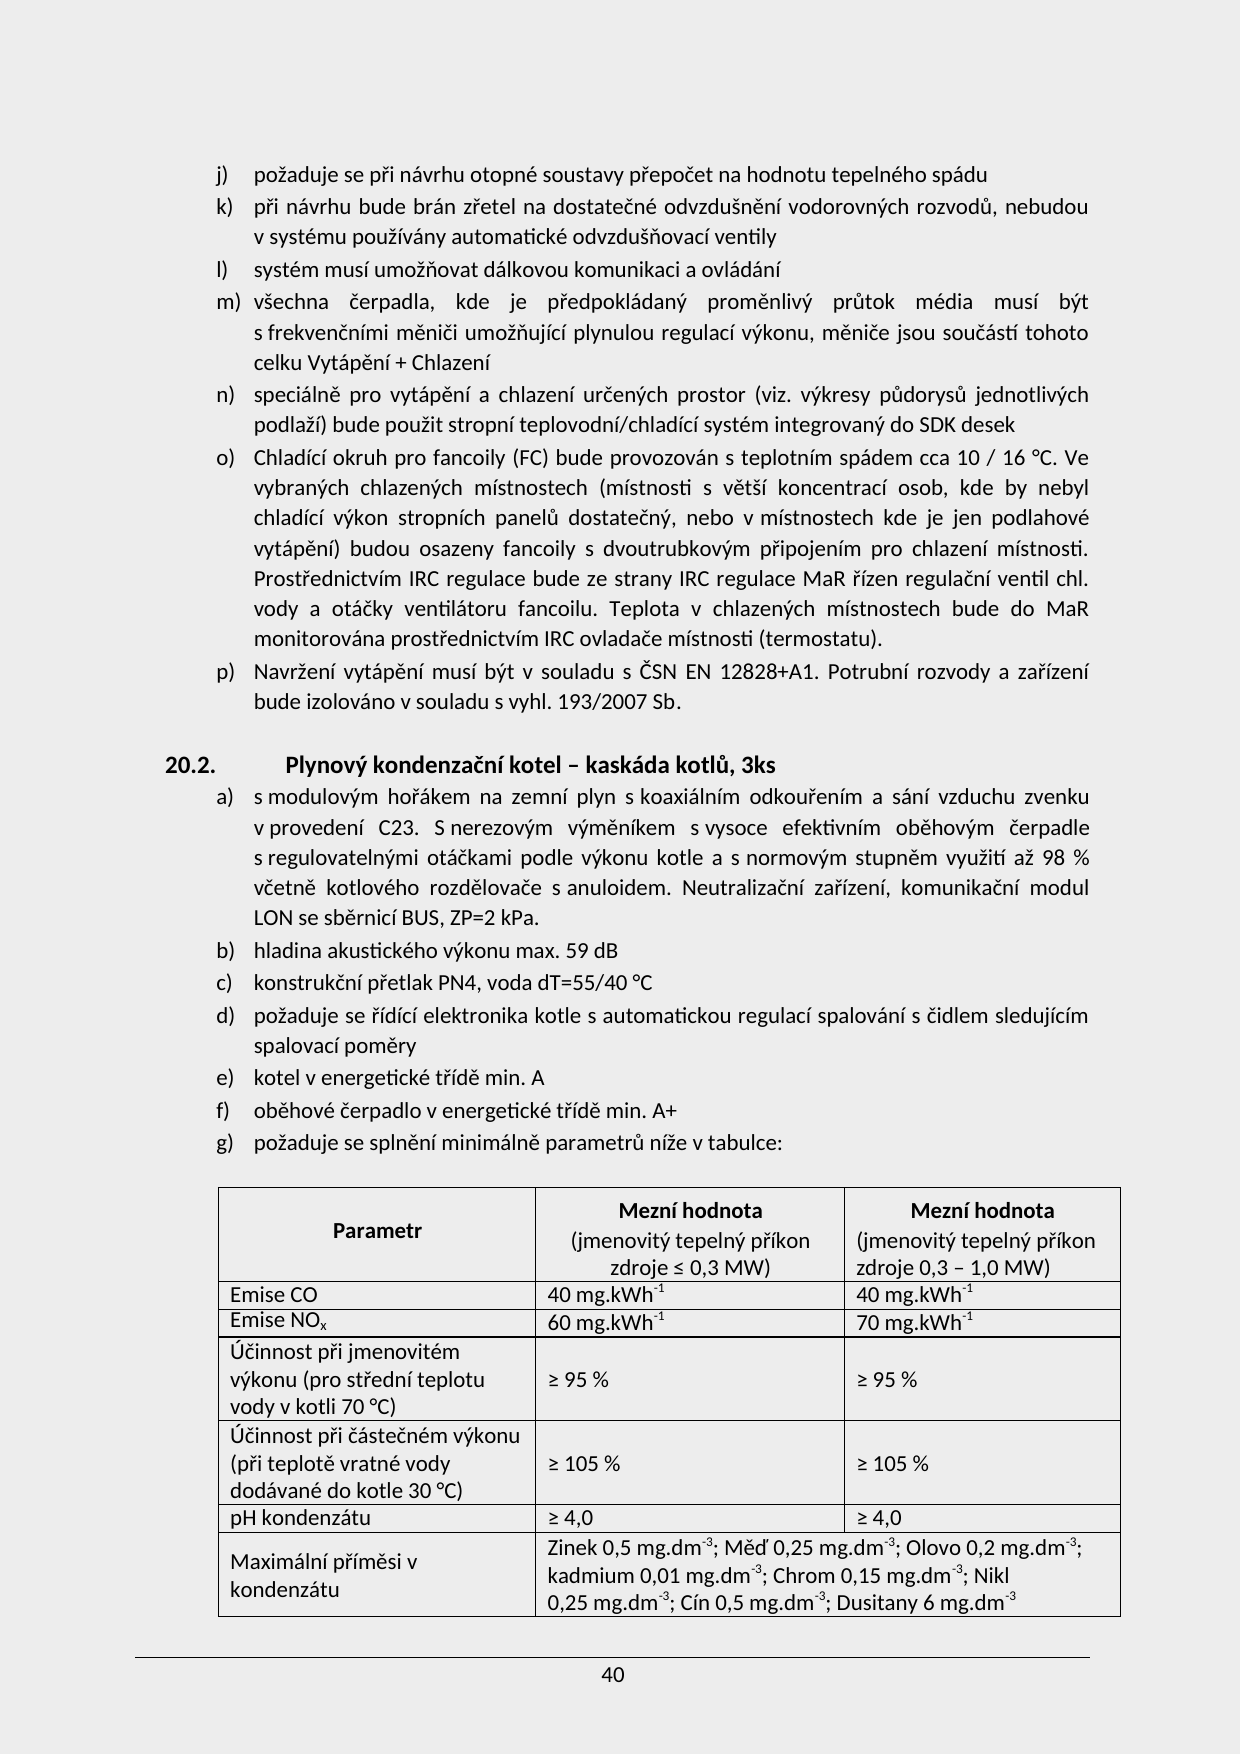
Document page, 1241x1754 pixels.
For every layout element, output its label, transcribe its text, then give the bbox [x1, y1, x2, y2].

table_cell Zinek 0,5 mg.dm-3; Měď 0,25 mg.dm-3; Olovo 0,2 mg.dm-3; kadmium 0,01 mg.dm-3; Chrom 0,15 mg.dm-3; Nikl 0,25 mg.dm-3; Cín 0,5 mg.dm-3; Dusitany 6 mg.dm-3 [536, 1533, 1120, 1616]
subtitle Plynový kondenzační kotel – kaskáda kotlů, 3ks [165, 750, 1090, 780]
table_cell pH kondenzátu [219, 1505, 535, 1532]
table_cell ≥ 4,0 [536, 1505, 844, 1532]
table_cell 70 mg.kWh-1 [845, 1310, 1120, 1336]
table_cell Emise NOx [219, 1310, 535, 1336]
table_cell ≥ 95 % [536, 1338, 844, 1420]
list speciálně pro vytápění a chlazení určených prostor (viz. výkresy půdorysů jednotlivých podlaží) bude použit stropní teplovodní/chladící systém integrovaný do SDK desek [216, 380, 1090, 438]
list požaduje se při návrhu otopné soustavy přepočet na hodnotu tepelného spádu [216, 160, 1090, 188]
list kotel v energetické třídě min. A [216, 1063, 1090, 1092]
list požaduje se řídící elektronika kotle s automatickou regulací spalování s čidlem sledujícím spalovací poměry [216, 1001, 1090, 1059]
table_cell 40 mg.kWh-1 [536, 1282, 844, 1308]
table_header Parametr [219, 1188, 535, 1281]
list hladina akustického výkonu max. 59 dB [216, 936, 1090, 964]
table_cell Maximální příměsi v kondenzátu [219, 1533, 535, 1616]
table_cell ≥ 105 % [845, 1421, 1120, 1504]
list oběhové čerpadlo v energetické třídě min. A+ [216, 1096, 1090, 1124]
table_cell Účinnost při jmenovitém výkonu (pro střední teplotu vody v kotli 70 °C) [219, 1338, 535, 1420]
table_cell ≥ 4,0 [845, 1505, 1120, 1532]
table_cell ≥ 95 % [845, 1338, 1120, 1420]
table_cell Emise CO [219, 1282, 535, 1308]
table_header Mezní hodnota (jmenovitý tepelný příkon zdroje ≤ 0,3 MW) [536, 1188, 844, 1281]
list při návrhu bude brán zřetel na dostatečné odvzdušnění vodorovných rozvodů, nebudou v systému používány automatické odvzdušňovací ventily [216, 192, 1090, 250]
list všechna čerpadla, kde je předpokládaný proměnlivý průtok média musí být s frekvenčními měniči umožňující plynulou regulací výkonu, měniče jsou součástí tohoto celku Vytápění + Chlazení [216, 287, 1090, 376]
list s modulovým hořákem na zemní plyn s koaxiálním odkouřením a sání vzduchu zvenku v provedení C23. S nerezovým výměníkem s vysoce efektivním oběhovým čerpadle s regulovatelnými otáčkami podle výkonu kotle a s normovým stupněm využití až 98 % včetně kotlového rozdělovače s anuloidem. Neutralizační zařízení, komunikační modul LON se sběrnicí BUS, ZP=2 kPa. [216, 782, 1090, 931]
table_cell ≥ 105 % [536, 1421, 844, 1504]
list Navržení vytápění musí být v souladu s ČSN EN 12828+A1. Potrubní rozvody a zařízení bude izolováno v souladu s vyhl. 193/2007 Sb. [216, 657, 1090, 715]
table_cell Účinnost při částečném výkonu (při teplotě vratné vody dodávané do kotle 30 °C) [219, 1421, 535, 1504]
table_cell 40 mg.kWh-1 [845, 1282, 1120, 1308]
list konstrukční přetlak PN4, voda dT=55/40 °C [216, 968, 1090, 996]
list požaduje se splnění minimálně parametrů níže v tabulce: [216, 1128, 1090, 1157]
table_cell 60 mg.kWh-1 [536, 1310, 844, 1336]
table_header Mezní hodnota (jmenovitý tepelný příkon zdroje 0,3 – 1,0 MW) [845, 1188, 1120, 1281]
list Chladící okruh pro fancoily (FC) bude provozován s teplotním spádem cca 10 / 16 °C. Ve vybraných chlazených místnostech (místnosti s větší koncentrací osob, kde by nebyl chladící výkon stropních panelů dostatečný, nebo v místnostech kde je jen podlahové vytápění) budou osazeny fancoily s dvoutrubkovým připojením pro chlazení místnosti. Prostřednictvím IRC regulace bude ze strany IRC regulace MaR řízen regulační ventil chl. vody a otáčky ventilátoru fancoilu. Teplota v chlazených místnostech bude do MaR monitorována prostřednictvím IRC ovladače místnosti (termostatu). [216, 443, 1090, 652]
list systém musí umožňovat dálkovou komunikaci a ovládání [216, 255, 1090, 283]
